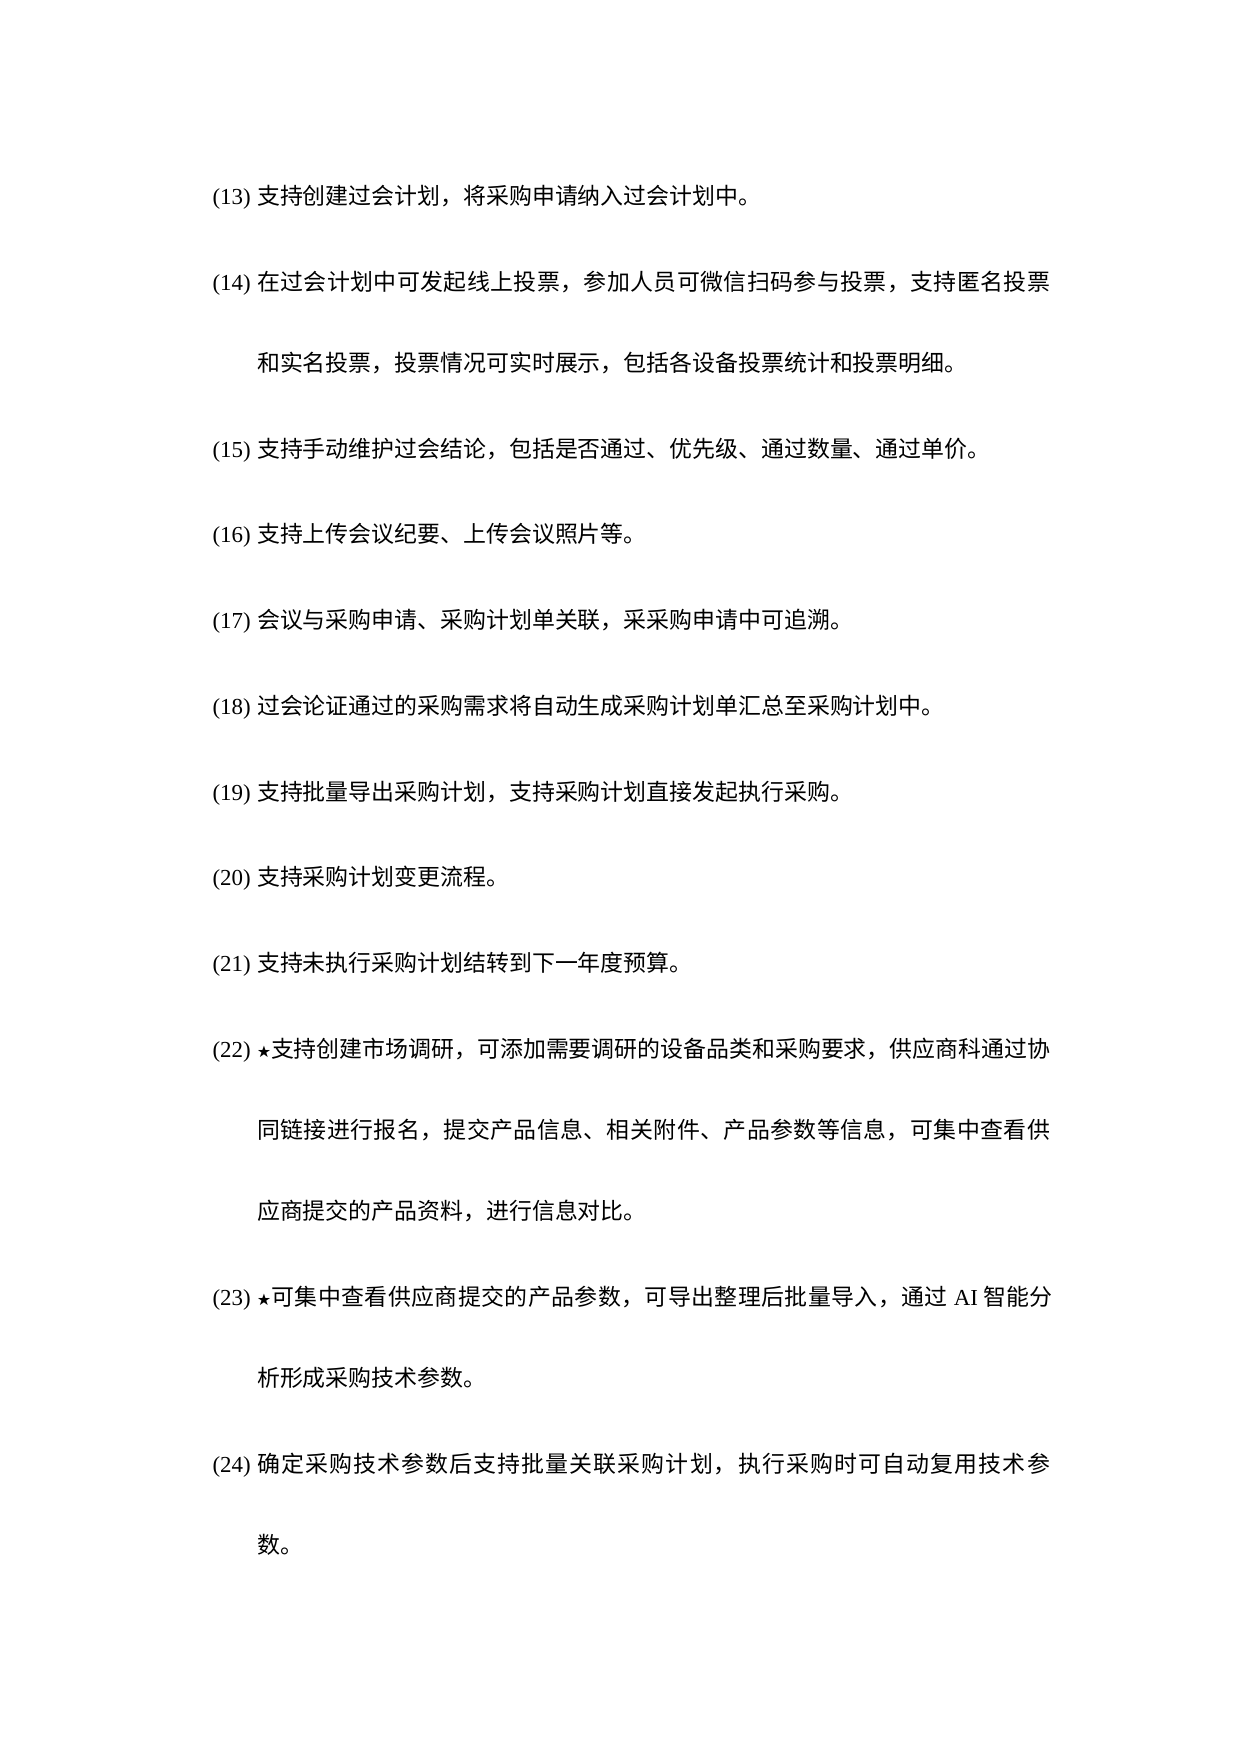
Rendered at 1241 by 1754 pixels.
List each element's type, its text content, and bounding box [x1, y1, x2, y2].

list 在过会计划中可发起线上投票，参加人员可微信扫码参与投票，支持匿名投票和实名投票，投票情况可实时展示，包括各设备投票统计和投票明细。 [212, 248, 1053, 394]
list 支持手动维护过会结论，包括是否通过、优先级、通过数量、通过单价。 [212, 415, 1053, 480]
list 支持未执行采购计划结转到下一年度预算。 [212, 929, 1053, 994]
list 确定采购技术参数后支持批量关联采购计划，执行采购时可自动复用技术参数。 [212, 1430, 1053, 1576]
list 支持创建过会计划，将采购申请纳入过会计划中。 [212, 162, 1053, 227]
list 支持批量导出采购计划，支持采购计划直接发起执行采购。 [212, 758, 1053, 823]
list ★可集中查看供应商提交的产品参数，可导出整理后批量导入，通过AI智能分析形成采购技术参数。 [212, 1263, 1053, 1409]
list ★支持创建市场调研，可添加需要调研的设备品类和采购要求，供应商科通过协同链接进行报名，提交产品信息、相关附件、产品参数等信息，可集中查看供应商提交的产品资料，进行信息对比。 [212, 1015, 1053, 1242]
list 支持采购计划变更流程。 [212, 843, 1053, 908]
list 支持上传会议纪要、上传会议照片等。 [212, 500, 1053, 565]
list 过会论证通过的采购需求将自动生成采购计划单汇总至采购计划中。 [212, 672, 1053, 737]
list 会议与采购申请、采购计划单关联，采采购申请中可追溯。 [212, 586, 1053, 651]
